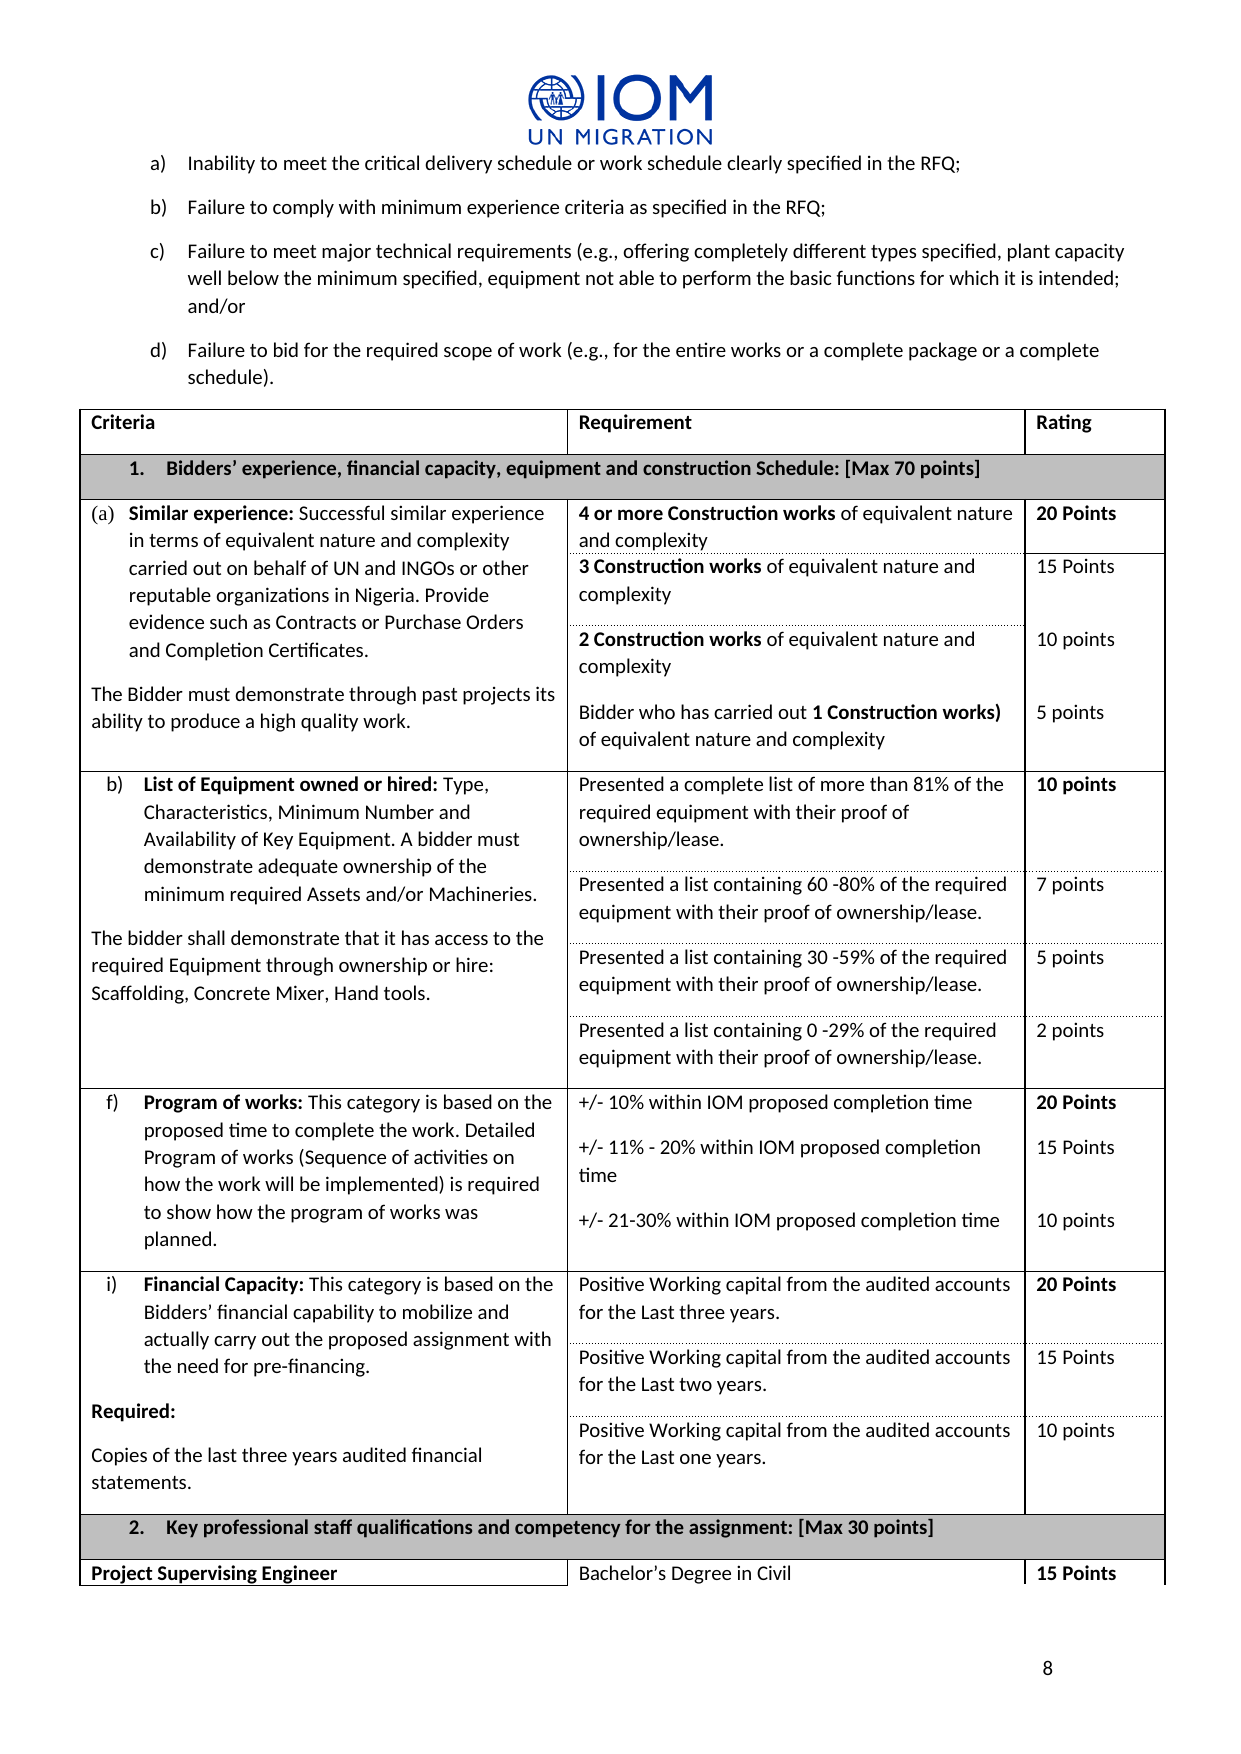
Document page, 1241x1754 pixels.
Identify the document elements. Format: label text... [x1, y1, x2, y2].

table_cell 10 points [1026, 772, 1164, 871]
table_cell Positive Working capital from the audited accounts for the Last one years. [568, 1416, 1024, 1513]
list Failure to meet major technical requirements (e.g., offering completely different types specified, plant capacity well below the minimum specified, equipment not able to perform the basic functions for which it is intended; and/or [150, 238, 1128, 318]
table_cell 15 Points [1025, 1560, 1164, 1585]
table_cell 4 or more Construction works of equivalent nature and complexity [568, 500, 1024, 553]
table_cell +/- 21-30% within IOM proposed completion time [568, 1206, 1024, 1271]
picture [524, 73, 716, 146]
table_cell Bidder who has carried out 1 Construction works) of equivalent nature and complexity [568, 698, 1024, 771]
table_cell Presented a list containing 0 -29% of the required equipment with their proof of ownership/lease. [568, 1016, 1024, 1088]
table_cell Positive Working capital from the audited accounts for the Last three years. [568, 1272, 1024, 1343]
table_cell Financial Capacity: This category is based on the Bidders’ financial capability to mobilize and actually carry out the proposed assignment with the need for pre-financing. Required: Copies of the last three years audited financial statements. [81, 1272, 567, 1513]
table_cell List of Equipment owned or hired: Type, Characteristics, Minimum Number and Availability of Key Equipment. A bidder must demonstrate adequate ownership of the minimum required Assets and/or Machineries. The bidder shall demonstrate that it has access to the required Equipment through ownership or hire: Scaffolding, Concrete Mixer, Hand tools. [81, 772, 567, 1088]
table_cell 3 Construction works of equivalent nature and complexity [568, 553, 1024, 625]
table_cell 10 points [1026, 625, 1164, 698]
table_cell 10 points [1026, 1416, 1164, 1513]
table_cell 5 points [1026, 943, 1164, 1016]
table_cell Presented a list containing 60 -80% of the required equipment with their proof of ownership/lease. [568, 871, 1024, 943]
table_cell Similar experience: Successful similar experience in terms of equivalent nature and complexity carried out on behalf of UN and INGOs or other reputable organizations in Nigeria. Provide evidence such as Contracts or Purchase Orders and Completion Certificates. The Bidder must demonstrate through past projects its ability to produce a high quality work. [81, 500, 567, 771]
list Failure to bid for the required scope of work (e.g., for the entire works or a complete package or a complete schedule). [150, 337, 1128, 390]
table_cell 20 Points [1026, 1089, 1164, 1133]
table_cell Positive Working capital from the audited accounts for the Last two years. [568, 1343, 1024, 1416]
table_cell 2 points [1026, 1016, 1164, 1088]
table_cell 15 Points [1026, 1134, 1164, 1206]
table_cell 5 points [1026, 698, 1164, 771]
list Failure to comply with minimum experience criteria as specified in the RFQ; [150, 194, 1128, 219]
table_cell Presented a complete list of more than 81% of the required equipment with their proof of ownership/lease. [568, 772, 1024, 871]
table_cell 15 Points [1026, 554, 1164, 625]
table_cell 2 Construction works of equivalent nature and complexity [568, 625, 1024, 698]
list Inability to meet the critical delivery schedule or work schedule clearly specified in the RFQ; [150, 150, 1128, 175]
table_cell 7 points [1026, 871, 1164, 943]
table_cell Program of works: This category is based on the proposed time to complete the work. Detailed Program of works (Sequence of activities on how the work will be implemented) is required to show how the program of works was planned. [81, 1089, 567, 1271]
table_cell 10 points [1026, 1206, 1164, 1271]
table_cell Key professional staff qualifications and competency for the assignment: [Max 30 points] [81, 1515, 1164, 1559]
table_cell +/- 11% - 20% within IOM proposed completion time [568, 1134, 1024, 1206]
table_cell +/- 10% within IOM proposed completion time [568, 1089, 1024, 1133]
table_cell Bachelor’s Degree in Civil Engineering/Architecture/Building Technology with minimum of 4 years’ experience in relevant activity or [568, 1560, 1025, 1585]
table_cell 15 Points [1026, 1343, 1164, 1416]
table_header Criteria [81, 410, 567, 454]
table_cell Presented a list containing 30 -59% of the required equipment with their proof of ownership/lease. [568, 943, 1024, 1016]
table_cell Bidders’ experience, financial capacity, equipment and construction Schedule: [Max 70 points] [81, 455, 1164, 499]
table_cell 20 Points [1026, 500, 1164, 553]
table_cell 20 Points [1026, 1272, 1164, 1343]
table_header Requirement [568, 410, 1024, 454]
table_header Rating [1026, 410, 1164, 454]
